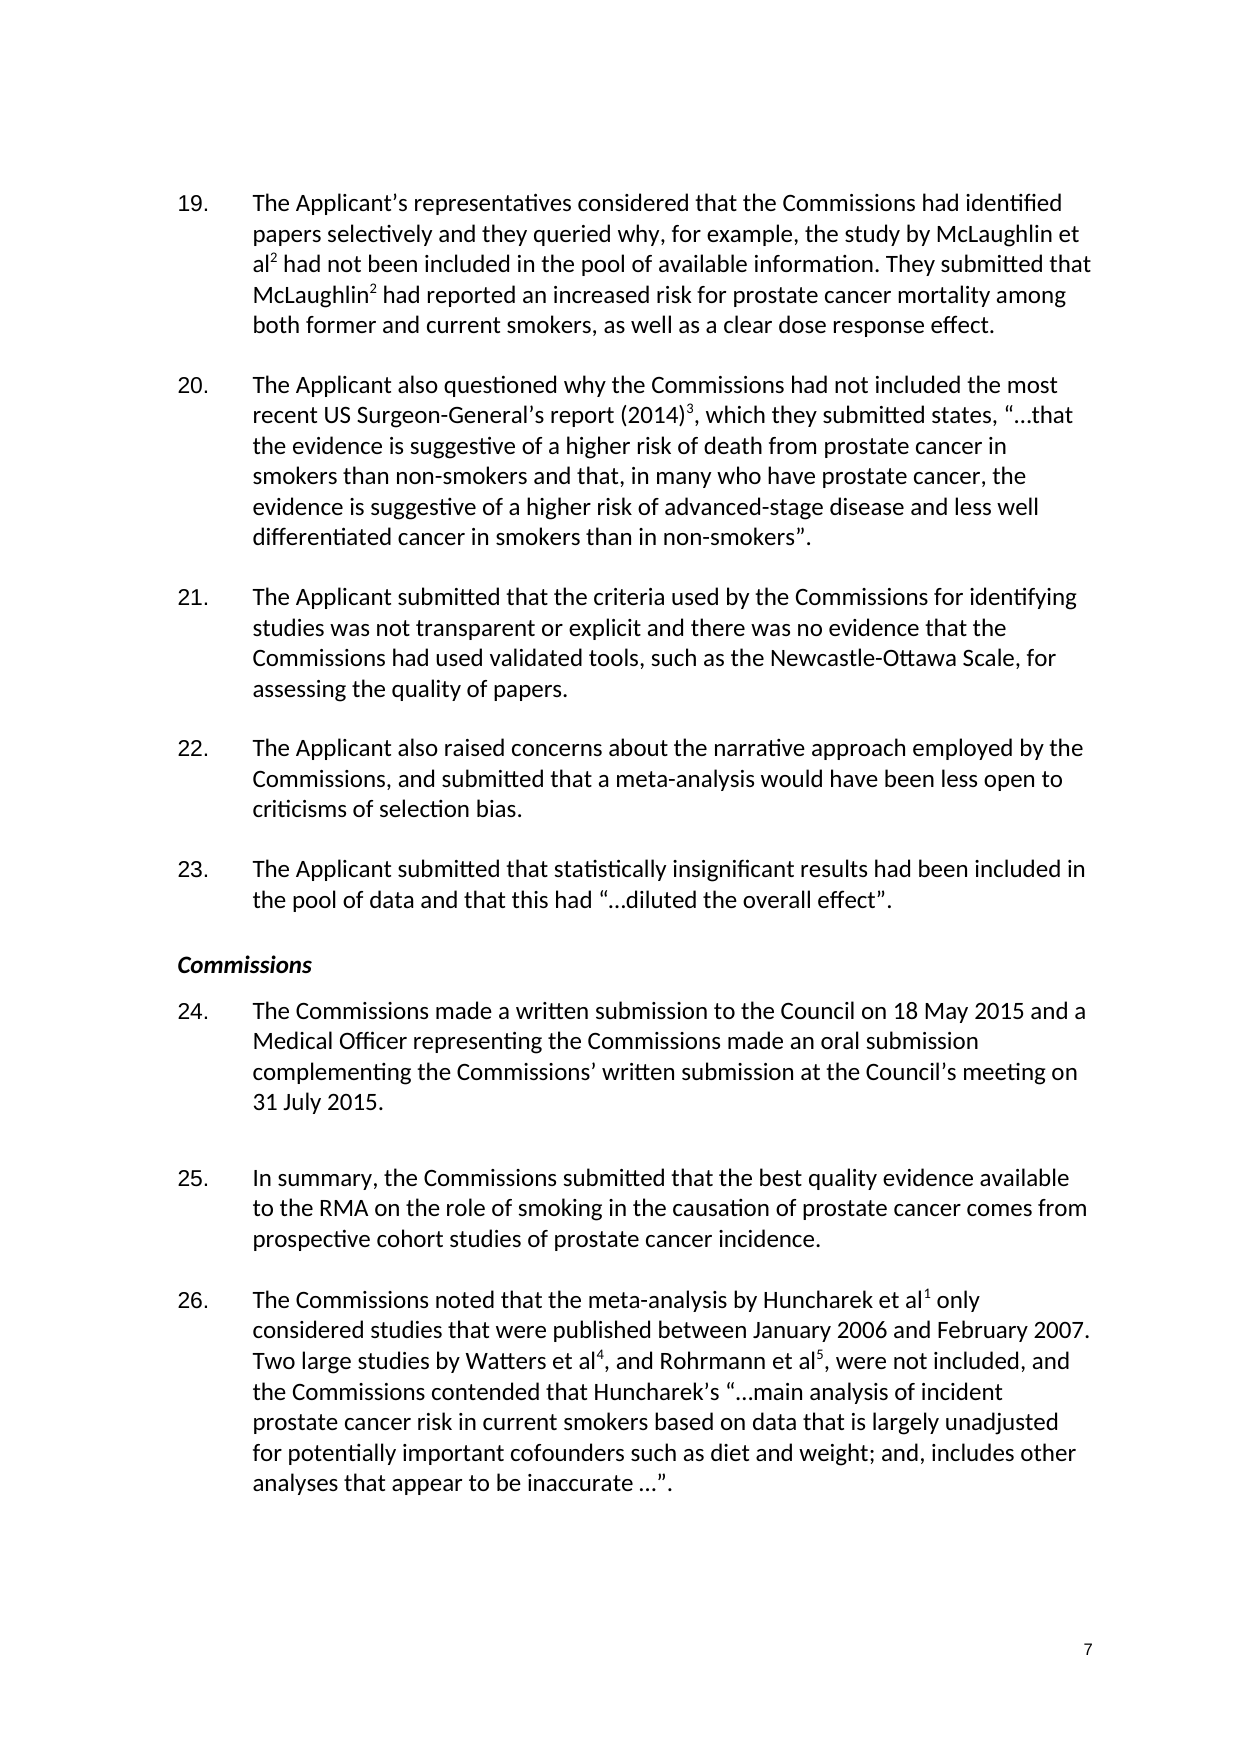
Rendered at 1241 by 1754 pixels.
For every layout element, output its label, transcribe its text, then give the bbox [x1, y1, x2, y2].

list The Commissions made a written submission to the Council on 18 May 2015 and a Medical Officer representing the Commissions made an oral submission complementing the Commissions’ written submission at the Council’s meeting on 31 July 2015. [177, 995, 1092, 1117]
list The Commissions noted that the meta-analysis by Huncharek et al1 only considered studies that were published between January 2006 and February 2007. Two large studies by Watters et al4, and Rohrmann et al5, were not included, and the Commissions contended that Huncharek’s “…main analysis of incident prostate cancer risk in current smokers based on data that is largely unadjusted for potentially important cofounders such as diet and weight; and, includes other analyses that appear to be inaccurate …”. [177, 1284, 1092, 1498]
list In summary, the Commissions submitted that the best quality evidence available to the RMA on the role of smoking in the causation of prostate cancer comes from prospective cohort studies of prostate cancer incidence. [177, 1162, 1092, 1253]
list The Applicant also questioned why the Commissions had not included the most recent US Surgeon-General’s report (2014)3, which they submitted states, “…that the evidence is suggestive of a higher risk of death from prostate cancer in smokers than non-smokers and that, in many who have prostate cancer, the evidence is suggestive of a higher risk of advanced-stage disease and less well differentiated cancer in smokers than in non-smokers”. [177, 369, 1092, 552]
list The Applicant also raised concerns about the narrative approach employed by the Commissions, and submitted that a meta-analysis would have been less open to criticisms of selection bias. [177, 732, 1092, 824]
list The Applicant submitted that the criteria used by the Commissions for identifying studies was not transparent or explicit and there was no evidence that the Commissions had used validated tools, such as the Newcastle-Ottawa Scale, for assessing the quality of papers. [177, 581, 1092, 703]
list The Applicant submitted that statistically insignificant results had been included in the pool of data and that this had “…diluted the overall effect”. [177, 853, 1092, 914]
list The Applicant’s representatives considered that the Commissions had identified papers selectively and they queried why, for example, the study by McLaughlin et al2 had not been included in the pool of available information. They submitted that McLaughlin2 had reported an increased risk for prostate cancer mortality among both former and current smokers, as well as a clear dose response effect. [177, 187, 1092, 340]
subtitle Commissions [177, 950, 1092, 980]
